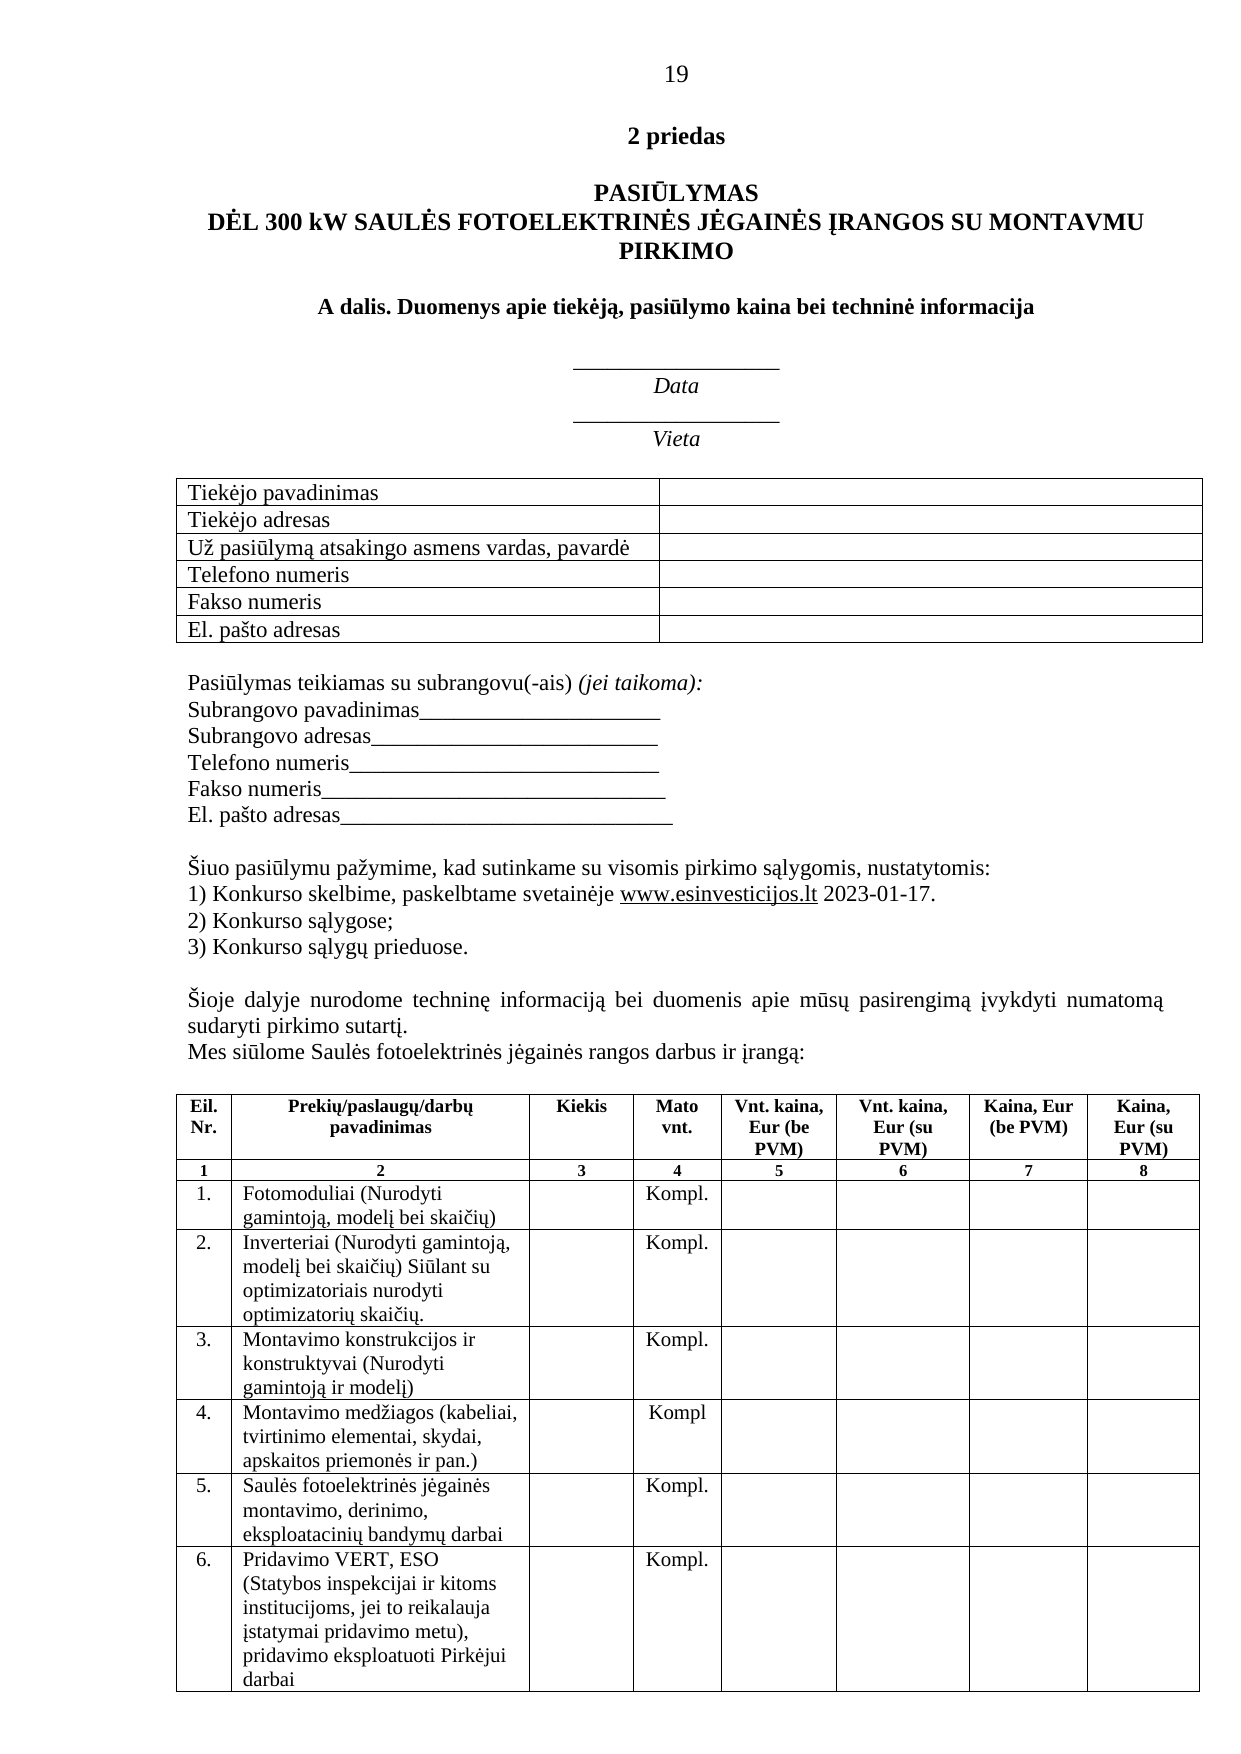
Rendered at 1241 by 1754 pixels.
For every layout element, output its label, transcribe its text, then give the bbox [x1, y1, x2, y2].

table_cell [660, 588, 1202, 615]
table_cell 5. [177, 1474, 231, 1546]
table_cell 3 [530, 1160, 633, 1179]
table_cell Kompl. [634, 1327, 721, 1399]
table_cell Pridavimo VERT, ESO (Statybos inspekcijai ir kitoms institucijoms, jei to reikalauja įstatymai pridavimo metu), pridavimo eksploatuoti Pirkėjui darbai [232, 1547, 529, 1691]
table_cell [837, 1474, 969, 1546]
text __________________ Vieta [187, 399, 1165, 451]
text Subrangovo pavadinimas_____________________ [187, 696, 1165, 722]
table_cell 8 [1088, 1160, 1199, 1179]
table_cell Tiekėjo adresas [177, 506, 659, 532]
table_cell [530, 1327, 633, 1399]
table_cell 6. [177, 1547, 231, 1691]
table_header Kaina, Eur (be PVM) [970, 1095, 1087, 1159]
table_cell 7 [970, 1160, 1087, 1179]
table_header Kaina, Eur (su PVM) [1088, 1095, 1199, 1159]
text 1) Konkurso skelbime, paskelbtame svetainėje www.esinvesticijos.lt 2023-01-17. [187, 880, 1165, 907]
text El. pašto adresas_____________________________ [187, 801, 1165, 828]
text Šiuo pasiūlymu pažymime, kad sutinkame su visomis pirkimo sąlygomis, nustatytomis: [187, 854, 1165, 880]
text Pasiūlymas teikiamas su subrangovu(-ais) (jei taikoma): [187, 669, 1165, 696]
table_cell [722, 1474, 836, 1546]
table_cell [1088, 1400, 1199, 1472]
table_cell [530, 1230, 633, 1326]
text Data [187, 372, 1165, 399]
table_cell [837, 1400, 969, 1472]
table_cell [660, 534, 1202, 560]
table_cell Inverteriai (Nurodyti gamintoją, modelį bei skaičių) Siūlant su optimizatoriais nurodyti optimizatorių skaičių. [232, 1230, 529, 1326]
table_cell 1. [177, 1181, 231, 1229]
table_cell Montavimo medžiagos (kabeliai, tvirtinimo elementai, skydai, apskaitos priemonės ir pan.) [232, 1400, 529, 1472]
table_header Vnt. kaina, Eur (su PVM) [837, 1095, 969, 1159]
table_cell Telefono numeris [177, 561, 659, 587]
table_cell 4. [177, 1400, 231, 1472]
text DĖL 300 kW SAULĖS FOTOELEKTRINĖS JĖGAINĖS ĮRANGOS SU MONTAVMU PIRKIMO [187, 207, 1165, 264]
table_cell 3. [177, 1327, 231, 1399]
table_cell Kompl. [634, 1547, 721, 1691]
table_cell Už pasiūlymą atsakingo asmens vardas, pavardė [177, 534, 659, 560]
table_cell [660, 506, 1202, 532]
table_cell [1088, 1327, 1199, 1399]
text Telefono numeris___________________________ [187, 748, 1165, 775]
table_cell [660, 616, 1202, 642]
table_cell [722, 1547, 836, 1691]
table_cell [837, 1181, 969, 1229]
table_cell [1088, 1230, 1199, 1326]
table_cell [837, 1547, 969, 1691]
table_cell El. pašto adresas [177, 616, 659, 642]
table_cell 1 [177, 1160, 231, 1179]
text 3) Konkurso sąlygų prieduose. [187, 933, 1165, 959]
text Fakso numeris______________________________ [187, 775, 1165, 801]
table_cell Kompl. [634, 1181, 721, 1229]
table_cell [970, 1400, 1087, 1472]
table_cell [970, 1474, 1087, 1546]
table_header Tiekėjo pavadinimas [177, 479, 659, 505]
table_cell [837, 1230, 969, 1326]
table_cell [530, 1547, 633, 1691]
table_cell 5 [722, 1160, 836, 1179]
table_cell [722, 1327, 836, 1399]
text Mes siūlome Saulės fotoelektrinės jėgainės rangos darbus ir įrangą: [187, 1038, 1165, 1065]
table_cell [1088, 1474, 1199, 1546]
table_cell Fakso numeris [177, 588, 659, 615]
table_cell [970, 1327, 1087, 1399]
table_cell Kompl. [634, 1230, 721, 1326]
table_cell Fotomoduliai (Nurodyti gamintoją, modelį bei skaičių) [232, 1181, 529, 1229]
table_cell 6 [837, 1160, 969, 1179]
table_header Kiekis [530, 1095, 633, 1159]
table_cell [722, 1400, 836, 1472]
table_cell [1088, 1547, 1199, 1691]
table_cell [970, 1230, 1087, 1326]
text Šioje dalyje nurodome techninę informaciją bei duomenis apie mūsų pasirengimą įvykdyti numatomą sudaryti pirkimo sutartį. [187, 986, 1165, 1038]
table_header Vnt. kaina, Eur (be PVM) [722, 1095, 836, 1159]
table_cell Saulės fotoelektrinės jėgainės montavimo, derinimo, eksploatacinių bandymų darbai [232, 1474, 529, 1546]
table_cell Kompl [634, 1400, 721, 1472]
text 2) Konkurso sąlygose; [187, 907, 1165, 933]
text Subrangovo adresas_________________________ [187, 722, 1165, 748]
table_cell [660, 561, 1202, 587]
table_header Eil. Nr. [177, 1095, 231, 1159]
text PASIŪLYMAS [187, 178, 1165, 207]
table_cell [530, 1400, 633, 1472]
table_cell [837, 1327, 969, 1399]
table_cell 4 [634, 1160, 721, 1179]
table_cell [722, 1181, 836, 1229]
table_cell Kompl. [634, 1474, 721, 1546]
table_header [660, 479, 1202, 505]
text A dalis. Duomenys apie tiekėją, pasiūlymo kaina bei techninė informacija [187, 293, 1165, 319]
table_header Mato vnt. [634, 1095, 721, 1159]
table_cell [722, 1230, 836, 1326]
text __________________ [187, 346, 1165, 372]
table_cell 2. [177, 1230, 231, 1326]
table_cell [970, 1547, 1087, 1691]
table_cell 2 [232, 1160, 529, 1179]
table_cell [530, 1474, 633, 1546]
text 2 priedas [187, 121, 1165, 149]
table_cell Montavimo konstrukcijos ir konstruktyvai (Nurodyti gamintoją ir modelį) [232, 1327, 529, 1399]
table_header Prekių/paslaugų/darbų pavadinimas [232, 1095, 529, 1159]
table_cell [970, 1181, 1087, 1229]
table_cell [530, 1181, 633, 1229]
table_cell [1088, 1181, 1199, 1229]
